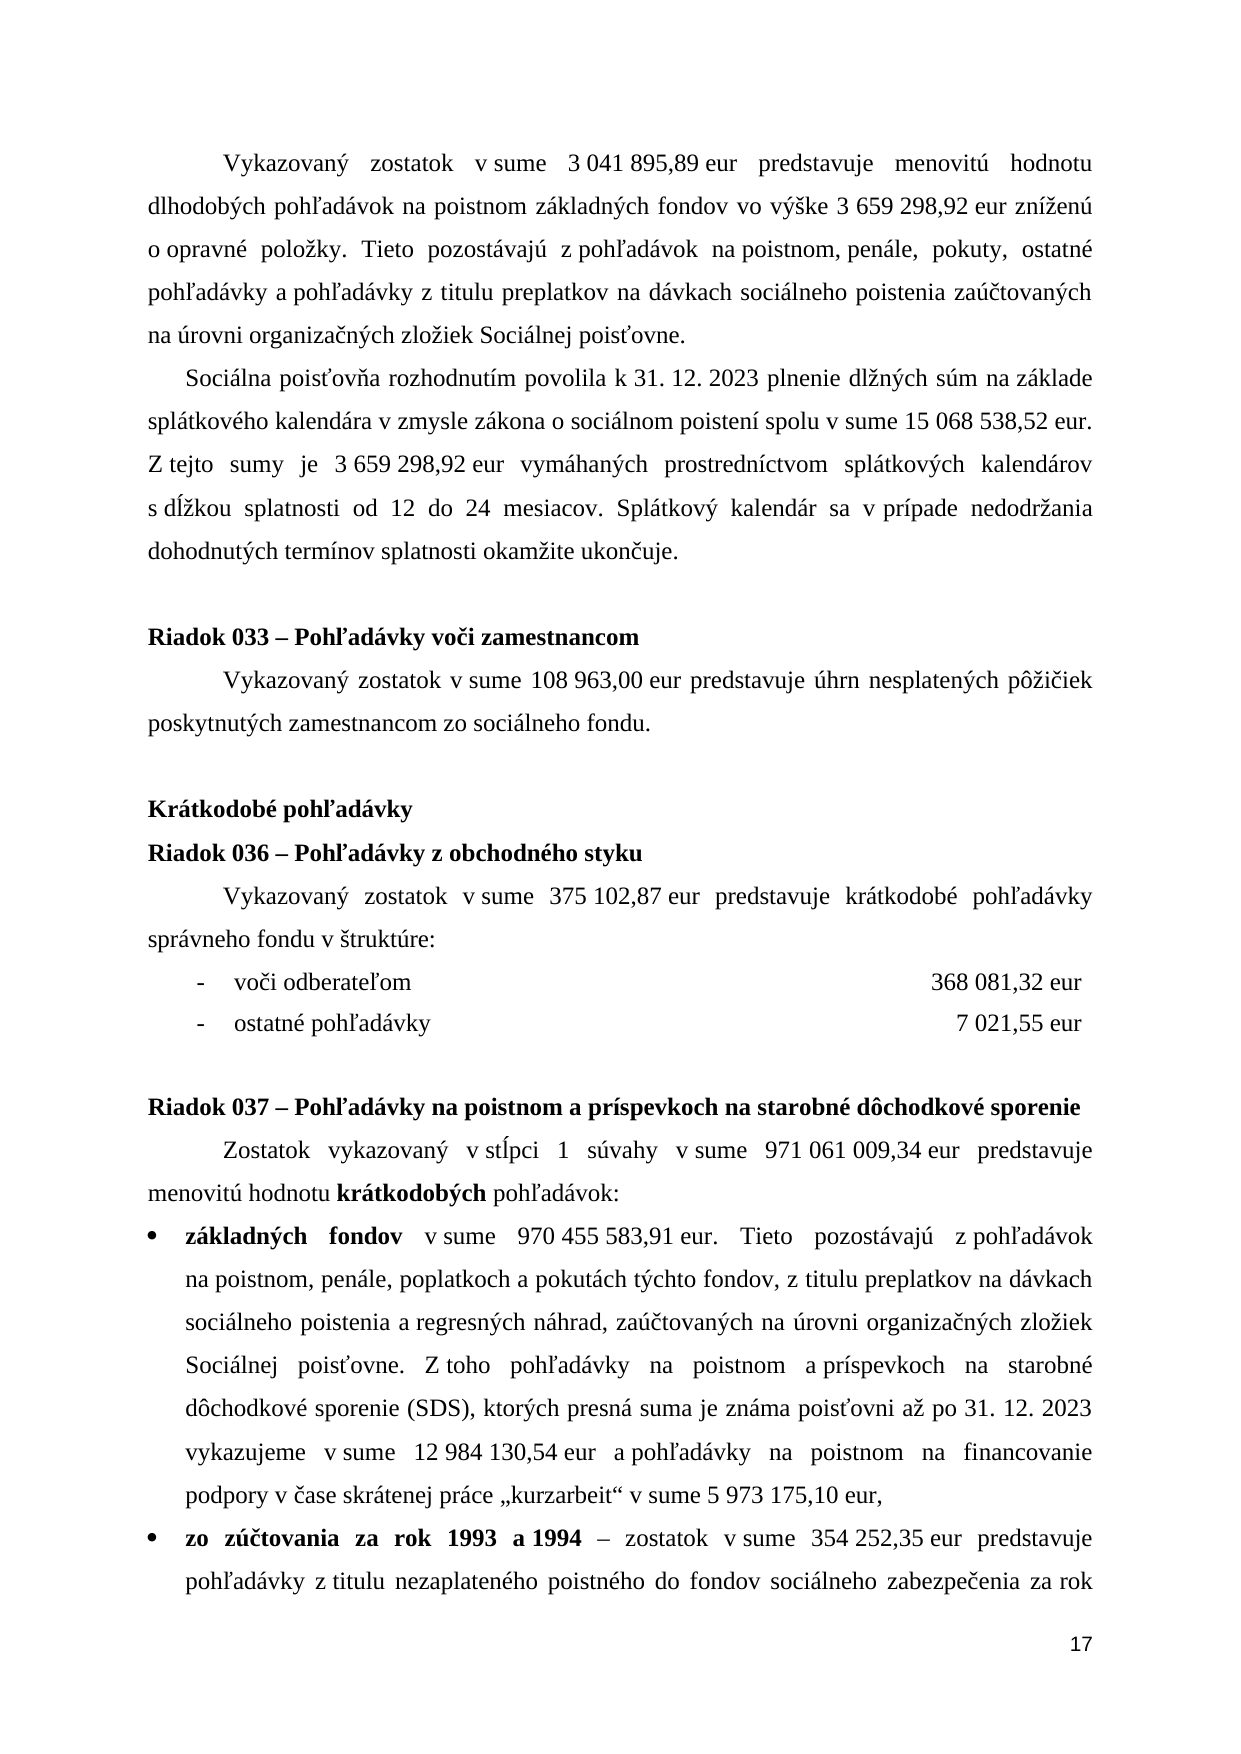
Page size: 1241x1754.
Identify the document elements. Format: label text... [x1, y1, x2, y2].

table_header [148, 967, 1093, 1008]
text Sociálna poisťovňa rozhodnutím povolila k 31. 12. 2023 plnenie dlžných súm na základe splátkového kalendára v zmysle zákona o sociálnom poistení spolu v sume 15 068 538,52 eur. Z tejto sumy je 3 659 298,92 eur vymáhaných prostredníctvom splátkových kalendárov s dĺžkou splatnosti od 12 do 24 mesiacov. Splátkový kalendár sa v prípade nedodržania dohodnutých termínov splatnosti okamžite ukončuje. [148, 363, 1093, 564]
list základných fondov v sume 970 455 583,91 eur. Tieto pozostávajú z pohľadávok na poistnom, penále, poplatkoch a pokutách týchto fondov, z titulu preplatkov na dávkach sociálneho poistenia a regresných náhrad, zaúčtovaných na úrovni organizačných zložiek Sociálnej poisťovne. Z toho pohľadávky na poistnom a príspevkoch na starobné dôchodkové sporenie (SDS), ktorých presná suma je známa poisťovni až po 31. 12. 2023 vykazujeme v sume 12 984 130,54 eur a pohľadávky na poistnom na financovanie podpory v čase skrátenej práce „kurzarbeit“ v sume 5 973 175,10 eur, [148, 1221, 1093, 1508]
text Vykazovaný zostatok v sume 3 041 895,89 eur predstavuje menovitú hodnotu dlhodobých pohľadávok na poistnom základných fondov vo výške 3 659 298,92 eur zníženú o opravné položky. Tieto pozostávajú z pohľadávok na poistnom, penále, pokuty, ostatné pohľadávky a pohľadávky z titulu preplatkov na dávkach sociálneho poistenia zaúčtovaných na úrovni organizačných zložiek Sociálnej poisťovne. [148, 148, 1093, 349]
text Vykazovaný zostatok v sume 108 963,00 eur predstavuje úhrn nesplatených pôžičiek poskytnutých zamestnancom zo sociálneho fondu. [148, 665, 1093, 737]
text Zostatok vykazovaný v stĺpci 1 súvahy v sume 971 061 009,34 eur predstavuje menovitú hodnotu krátkodobých pohľadávok: [148, 1135, 1093, 1207]
text Riadok 036 – Pohľadávky z obchodného styku [148, 838, 1093, 866]
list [148, 1523, 1093, 1595]
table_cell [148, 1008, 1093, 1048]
text Vykazovaný zostatok v sume 375 102,87 eur predstavuje krátkodobé pohľadávky správneho fondu v štruktúre: [148, 881, 1093, 953]
text Krátkodobé pohľadávky [148, 794, 1093, 823]
text Riadok 033 – Pohľadávky voči zamestnancom [148, 622, 1093, 651]
text Riadok 037 – Pohľadávky na poistnom a príspevkoch na starobné dôchodkové sporenie [148, 1092, 1093, 1120]
